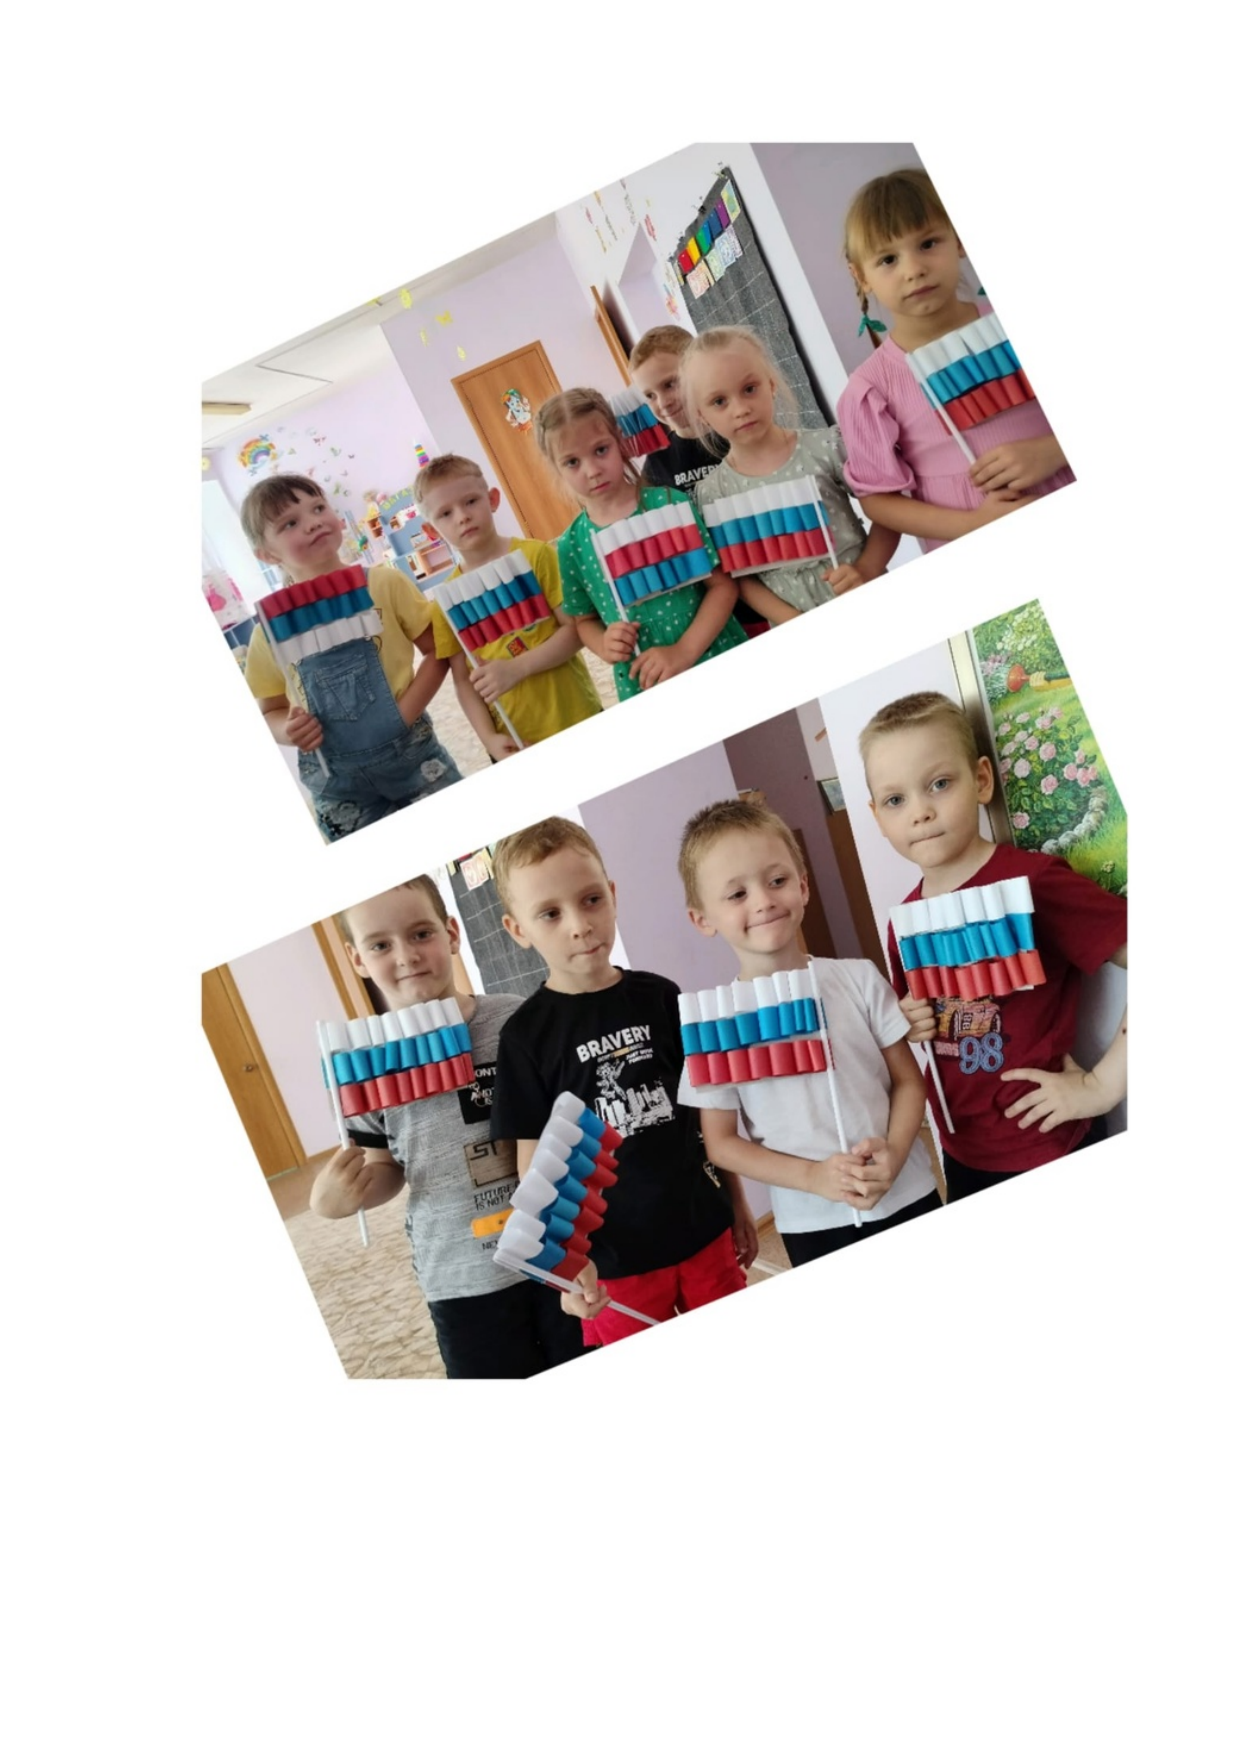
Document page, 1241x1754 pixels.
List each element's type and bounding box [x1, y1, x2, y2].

picture [177, 118, 1152, 1404]
